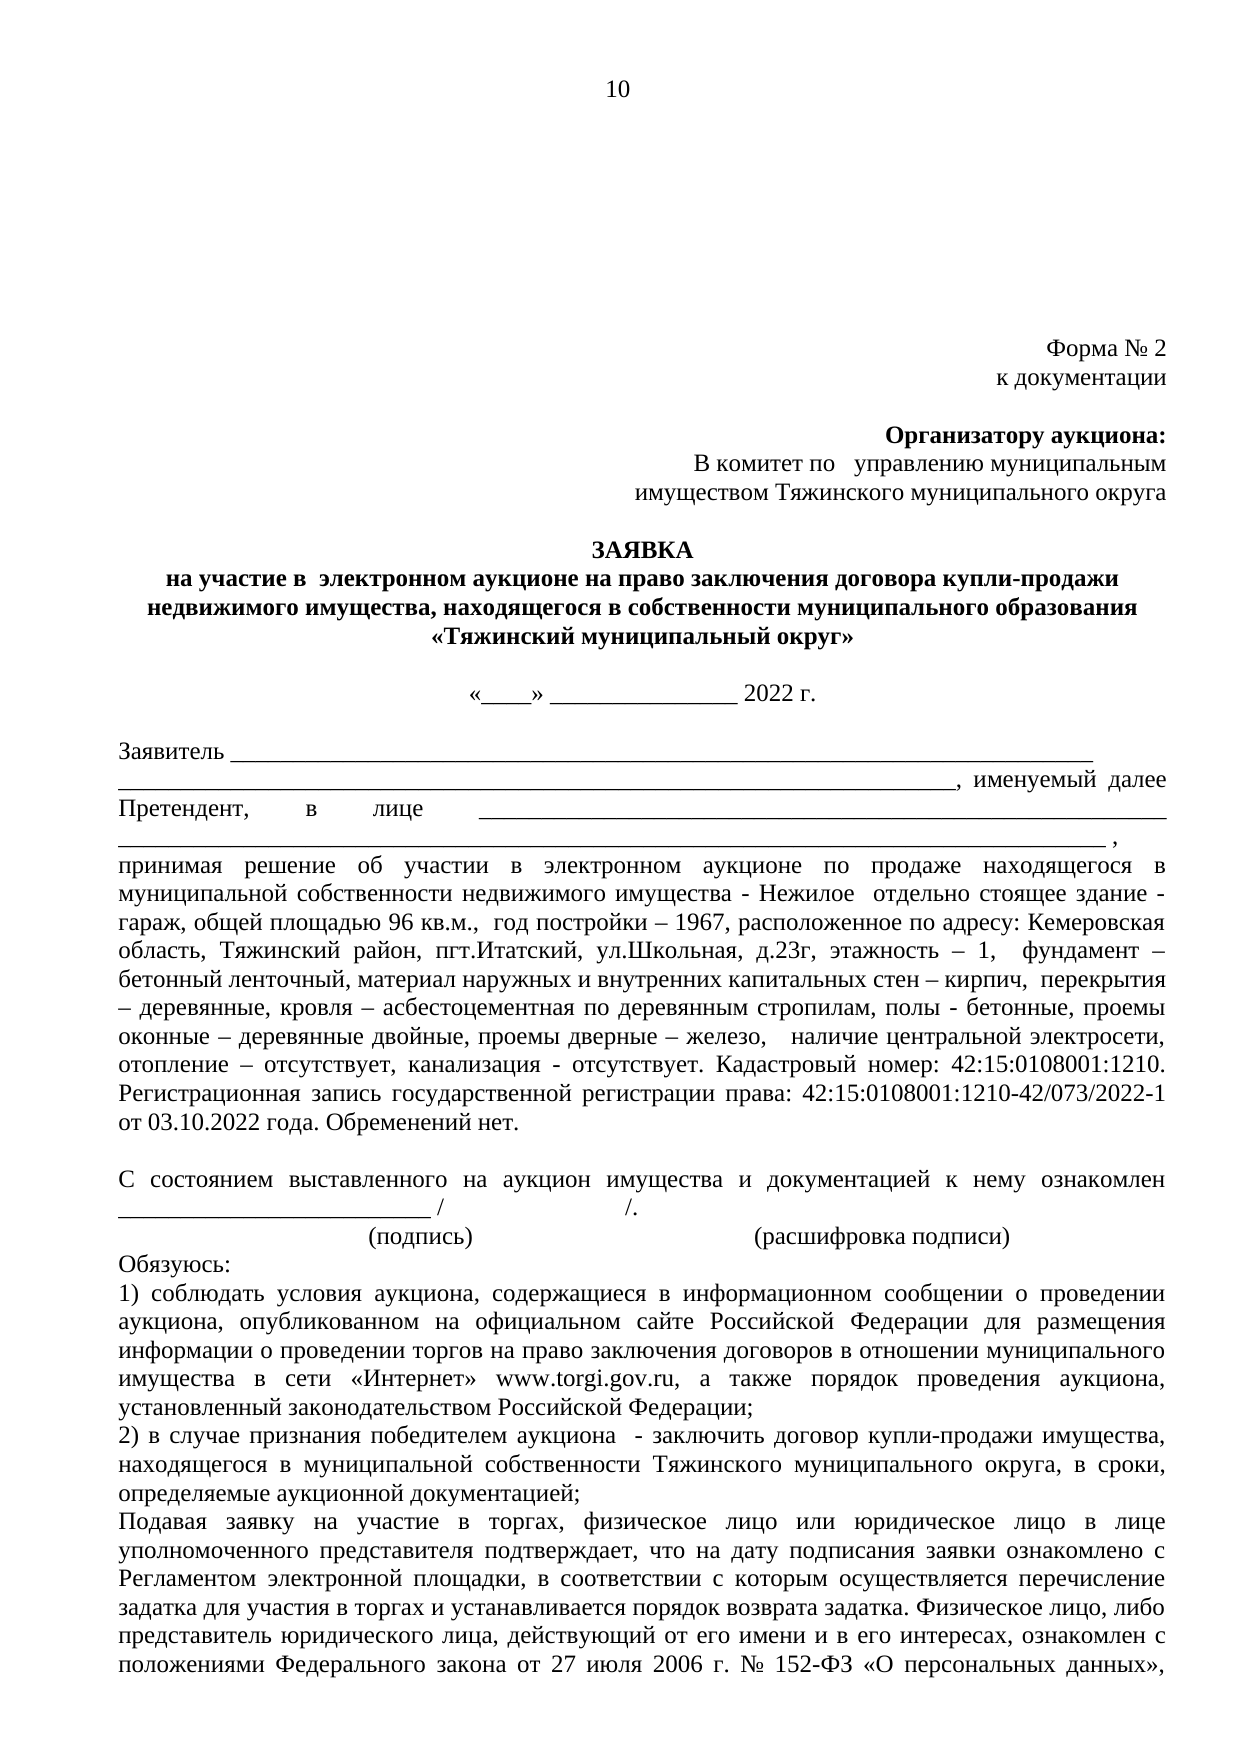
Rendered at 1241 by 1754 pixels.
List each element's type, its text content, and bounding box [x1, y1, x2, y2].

text Форма № 2 [118, 333, 1167, 362]
text имуществом Тяжинского муниципального округа [118, 477, 1167, 506]
text ___________________________________________________________________, именуемый далее Претендент, в лице _______________________________________________________ _______________________________________________________________________________ , [118, 765, 1167, 850]
text к документации [118, 362, 1167, 391]
text 1) соблюдать условия аукциона, содержащиеся в информационном сообщении о проведении аукциона, опубликованном на официальном сайте Российской Федерации для размещения информации о проведении торгов на право заключения договоров в отношении муниципального имущества в сети «Интернет» www.torgi.gov.ru, а также порядок проведения аукциона, установленный законодательством Российской Федерации; [118, 1278, 1167, 1421]
text (подпись) (расшифровка подписи) [118, 1221, 1167, 1250]
text С состоянием выставленного на аукцион имущества и документацией к нему ознакомлен _________________________ / /. [118, 1164, 1167, 1221]
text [118, 1507, 1167, 1678]
text Обязуюсь: [118, 1250, 1167, 1278]
text «____» _______________ 2022 г. [118, 678, 1167, 707]
text принимая решение об участии в электронном аукционе по продаже находящегося в муниципальной собственности недвижимого имущества - Нежилое отдельно стоящее здание - гараж, общей площадью 96 кв.м., год постройки – 1967, расположенное по адресу: Кемеровская область, Тяжинский район, пгт.Итатский, ул.Школьная, д.23г, этажность – 1, фундамент – бетонный ленточный, материал наружных и внутренних капитальных стен – кирпич, перекрытия – деревянные, кровля – асбестоцементная по деревянным стропилам, полы - бетонные, проемы оконные – деревянные двойные, проемы дверные – железо, наличие центральной электросети, отопление – отсутствует, канализация - отсутствует. Кадастровый номер: 42:15:0108001:1210. Регистрационная запись государственной регистрации права: 42:15:0108001:1210-42/073/2022-1 от 03.10.2022 года. Обременений нет. [118, 850, 1167, 1136]
text Организатору аукциона: [118, 420, 1167, 448]
text ЗАЯВКА [118, 535, 1167, 563]
text 2) в случае признания победителем аукциона - заключить договор купли-продажи имущества, находящегося в муниципальной собственности Тяжинского муниципального округа, в сроки, определяемые аукционной документацией; [118, 1421, 1167, 1507]
text Заявитель _____________________________________________________________________ [118, 736, 1167, 765]
text на участие в электронном аукционе на право заключения договора купли-продажи недвижимого имущества, находящегося в собственности муниципального образования «Тяжинский муниципальный округ» [118, 563, 1167, 650]
text В комитет по управлению муниципальным [118, 448, 1167, 477]
